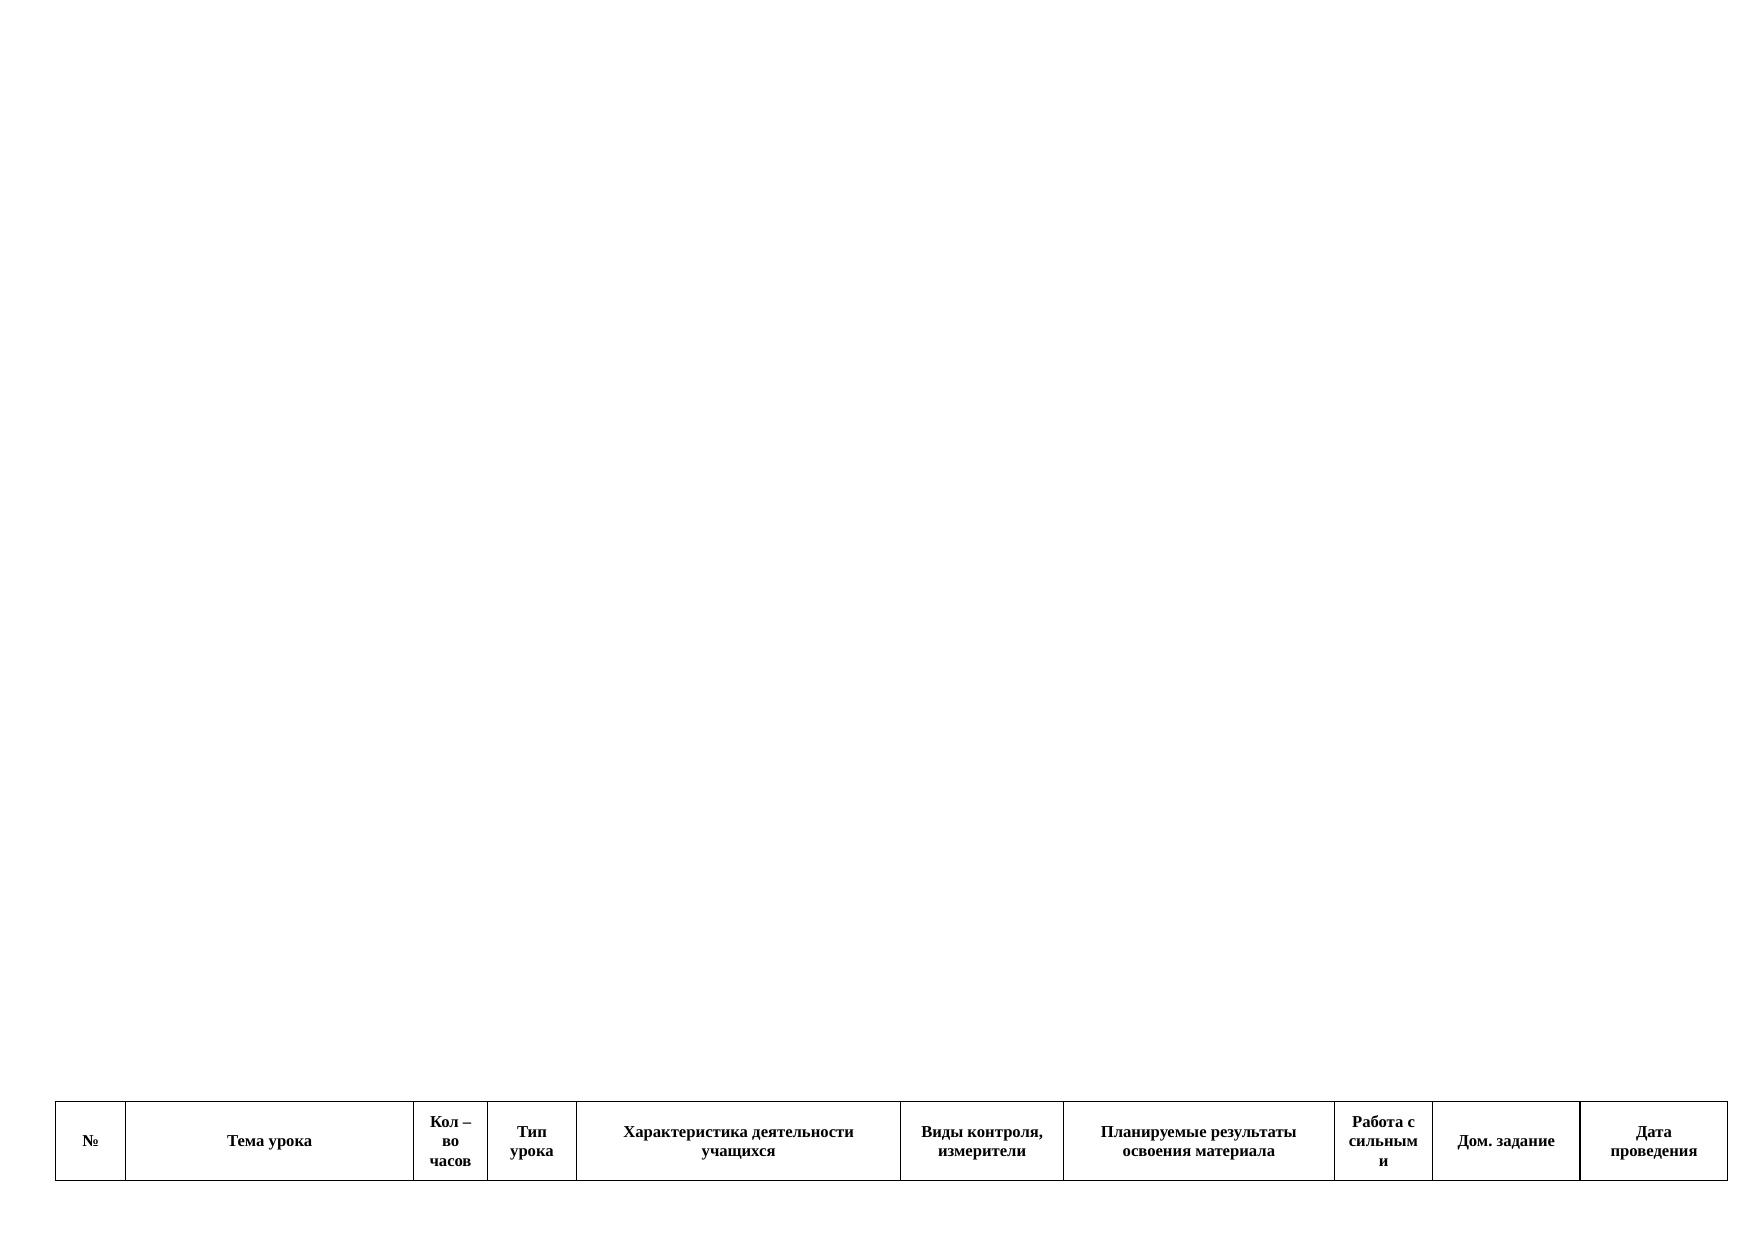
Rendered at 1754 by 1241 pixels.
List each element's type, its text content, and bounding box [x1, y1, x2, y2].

table_header Кол – во часов [414, 1102, 487, 1180]
table_header Тема урока [126, 1102, 413, 1180]
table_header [901, 1102, 1063, 1180]
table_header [1064, 1102, 1334, 1180]
table_header Работа с сильными [1335, 1102, 1432, 1180]
table_header Дом. задание [1433, 1102, 1579, 1180]
table_header Дата проведения [1581, 1102, 1727, 1180]
table_header Тип урока [488, 1102, 576, 1180]
table_header № [56, 1102, 125, 1180]
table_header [577, 1102, 900, 1180]
